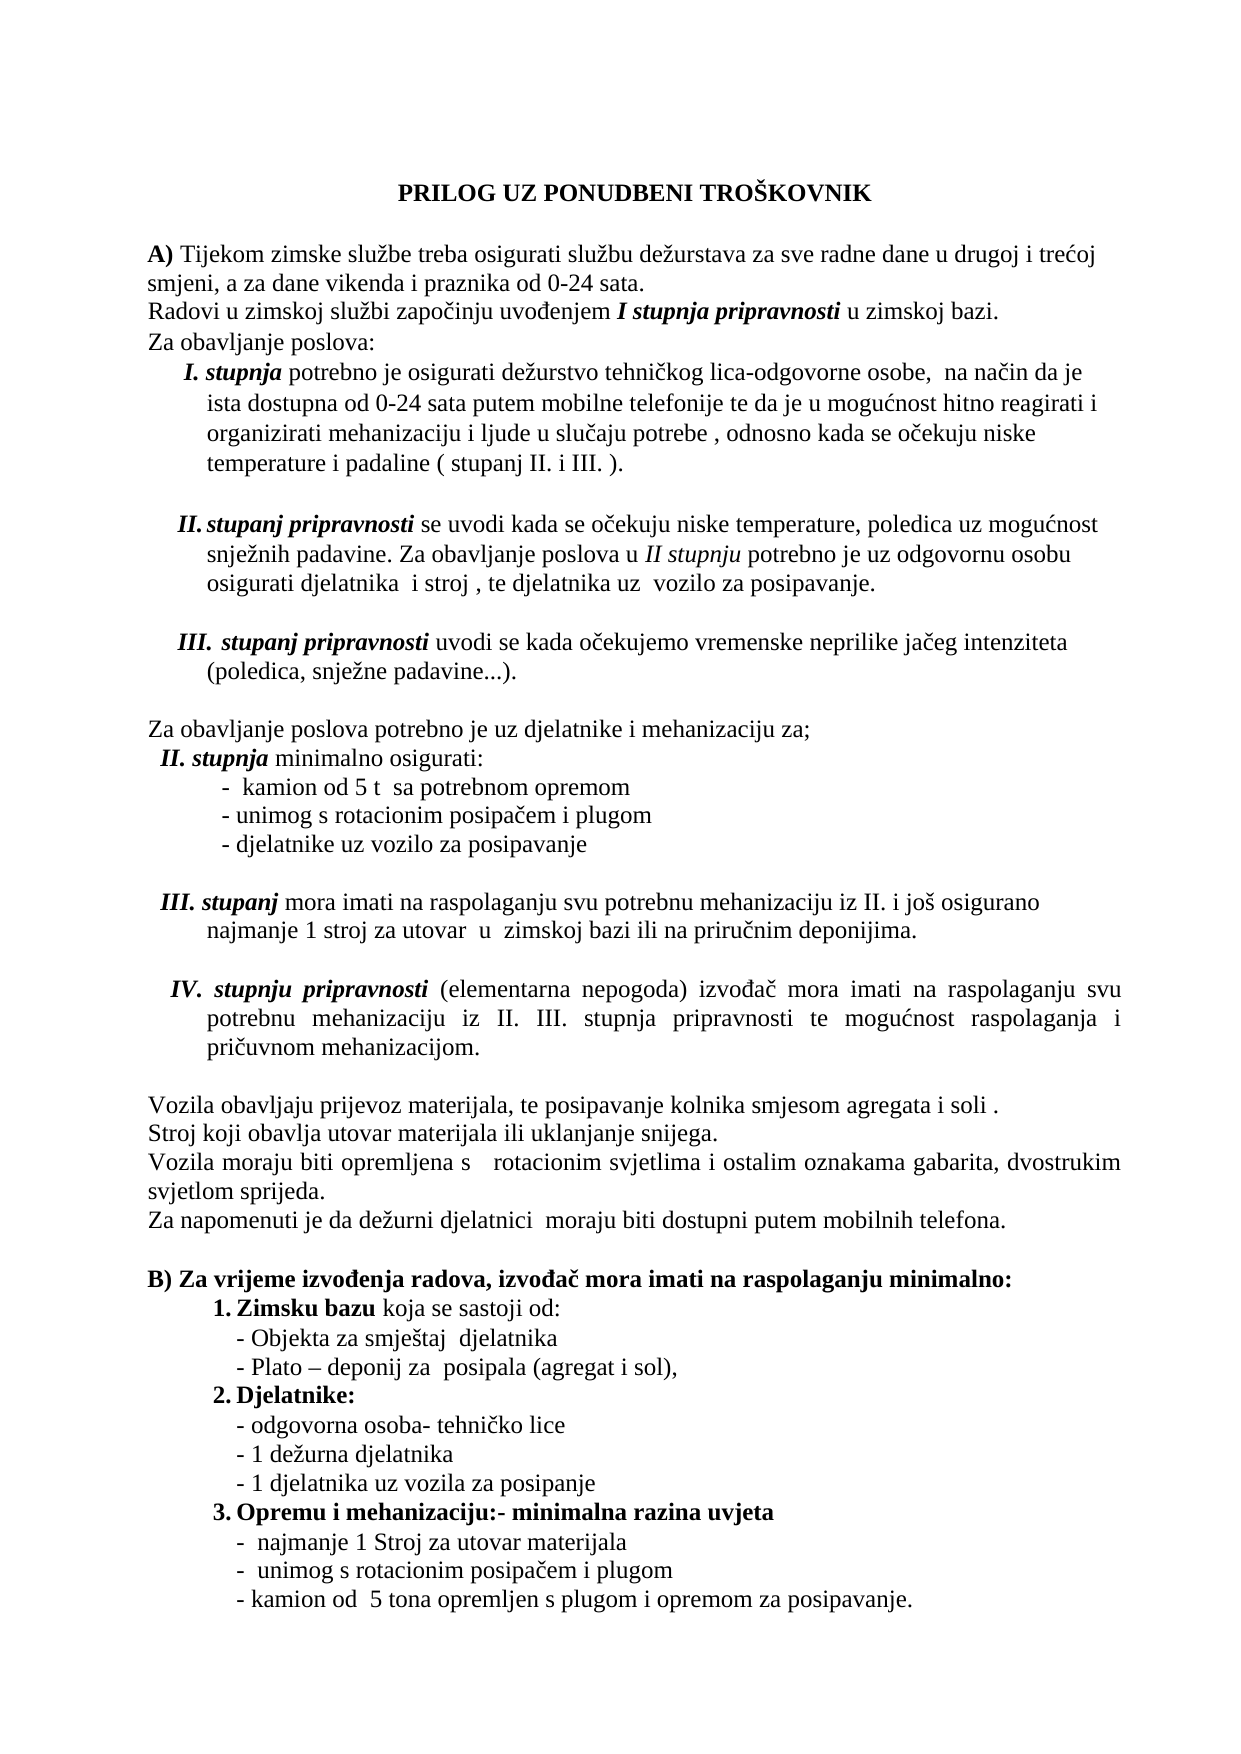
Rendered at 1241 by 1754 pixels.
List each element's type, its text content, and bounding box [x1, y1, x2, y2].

text ‐ djelatnike uz vozilo za posipavanje [177, 829, 1122, 858]
text ‐ Objekta za smještaj djelatnika [207, 1323, 1122, 1352]
text Za napomenuti je da dežurni djelatnici moraju biti dostupni putem mobilnih telefona. [148, 1205, 1122, 1233]
text III. stupanj mora imati na raspolaganju svu potrebnu mehanizaciju iz II. i još osigurano najmanje 1 stroj za utovar u zimskoj bazi ili na priručnim deponijima. [148, 887, 1122, 944]
list Zimsku bazu koja se sastoji od: [213, 1293, 1122, 1321]
list Djelatnike: [213, 1380, 1122, 1409]
text B) Za vrijeme izvođenja radova, izvođač mora imati na raspolaganju minimalno: [147, 1264, 1122, 1293]
text ‐ unimog s rotacionim posipačem i plugom [177, 800, 1122, 829]
text PRILOG UZ PONUDBENI TROŠKOVNIK [148, 178, 1122, 207]
text Za obavljanje poslova potrebno je uz djelatnike i mehanizaciju za; [148, 714, 1122, 743]
text A) Tijekom zimske službe treba osigurati službu dežurstava za sve radne dane u drugoj i trećoj smjeni, a za dane vikenda i praznika od 0‐24 sata. [147, 239, 1122, 296]
text II. stupnja minimalno osigurati: [148, 743, 1122, 771]
text I. stupnja potrebno je osigurati dežurstvo tehničkog lica‐odgovorne osobe, na način da je ista dostupna od 0‐24 sata putem mobilne telefonije te da je u mogućnost hitno reagirati i organizirati mehanizaciju i ljude u slučaju potrebe , odnosno kada se očekuju niske temperature i padaline ( stupanj II. i III. ). [177, 357, 1122, 477]
text ‐ kamion od 5 tona opremljen s plugom i opremom za posipavanje. [207, 1584, 1122, 1613]
text Vozila obavljaju prijevoz materijala, te posipavanje kolnika smjesom agregata i soli . [148, 1090, 1122, 1118]
text ‐ najmanje 1 Stroj za utovar materijala [207, 1527, 1122, 1556]
text ‐ 1 dežurna djelatnika [207, 1439, 1122, 1468]
text Radovi u zimskoj službi započinju uvođenjem I stupnja pripravnosti u zimskoj bazi. [148, 296, 1122, 325]
text ‐ unimog s rotacionim posipačem i plugom [207, 1556, 1122, 1584]
text ‐ Plato – deponij za posipala (agregat i sol), [207, 1352, 1122, 1380]
text ‐ kamion od 5 t sa potrebnom opremom [148, 772, 1122, 800]
text snježnih padavine. Za obavljanje poslova u II stupnju potrebno je uz odgovornu osobu osigurati djelatnika i stroj , te djelatnika uz vozilo za posipavanje. [177, 539, 1122, 597]
text Stroj koji obavlja utovar materijala ili uklanjanje snijega. [148, 1118, 1122, 1147]
list stupanj pripravnosti uvodi se kada očekujemo vremenske neprilike jačeg intenziteta (poledica, snježne padavine...). [177, 627, 1122, 685]
text ‐ odgovorna osoba‐ tehničko lice [207, 1410, 1122, 1439]
text Vozila moraju biti opremljena s rotacionim svjetlima i ostalim oznakama gabarita, dvostrukim svjetlom sprijeda. [148, 1147, 1122, 1205]
list Opremu i mehanizaciju:‐ minimalna razina uvjeta [213, 1497, 1122, 1525]
text IV. stupnju pripravnosti (elementarna nepogoda) izvođač mora imati na raspolaganju svu potrebnu mehanizaciju iz II. III. stupnja pripravnosti te mogućnost raspolaganja i pričuvnom mehanizacijom. [148, 974, 1122, 1061]
list stupanj pripravnosti se uvodi kada se očekuju niske temperature, poledica uz mogućnost [177, 509, 1122, 538]
text Za obavljanje poslova: [148, 327, 1122, 356]
text ‐ 1 djelatnika uz vozila za posipanje [207, 1468, 1122, 1497]
